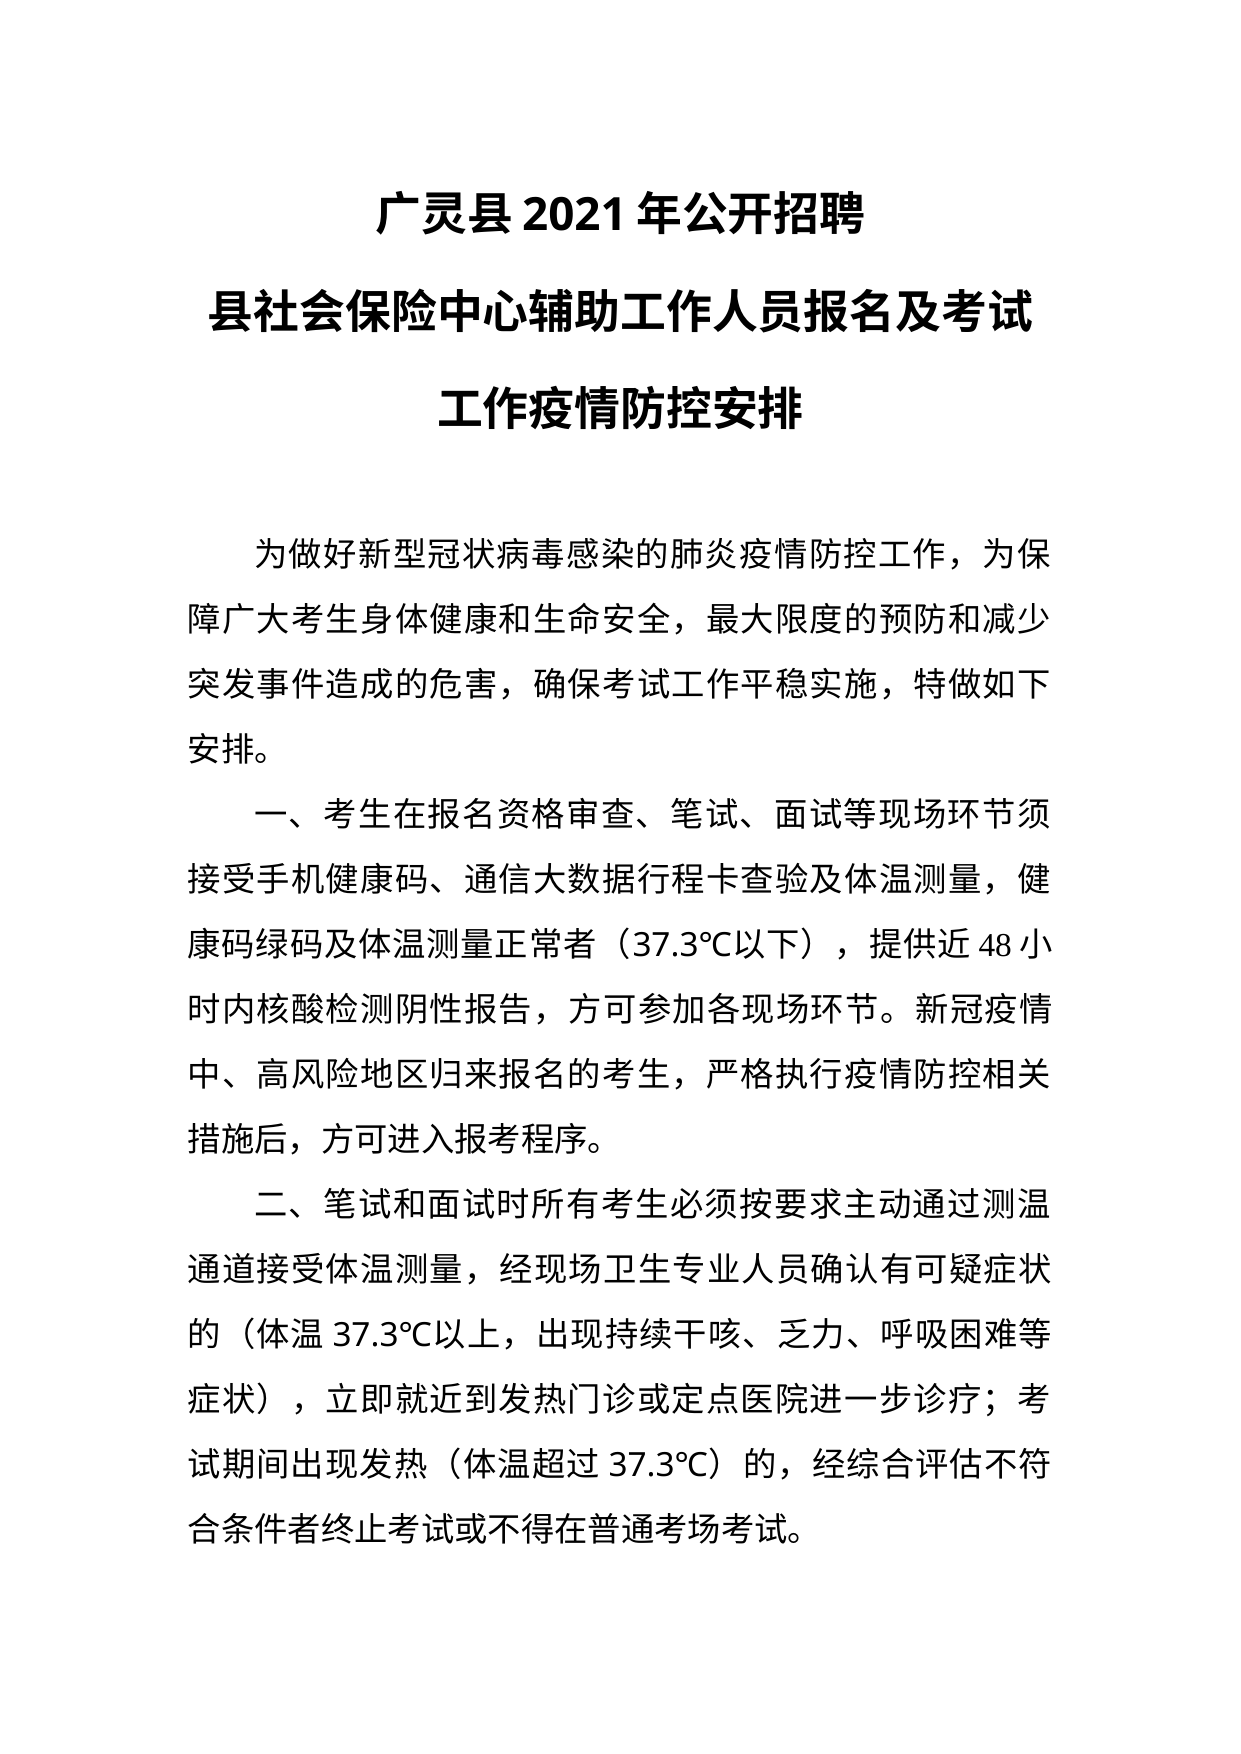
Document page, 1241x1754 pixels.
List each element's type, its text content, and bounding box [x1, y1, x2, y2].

text 县社会保险中心辅助工作人员报名及考试工作疫情防控安排 [187, 259, 1053, 454]
text 一、考生在报名资格审查、笔试、面试等现场环节须接受手机健康码、通信大数据行程卡查验及体温测量，健康码绿码及体温测量正常者（37.3℃以下），提供近48小时内核酸检测阴性报告，方可参加各现场环节。新冠疫情中、高风险地区归来报名的考生，严格执行疫情防控相关措施后，方可进入报考程序。 [187, 779, 1053, 1169]
text 广灵县2021年公开招聘 [187, 162, 1053, 259]
text 为做好新型冠状病毒感染的肺炎疫情防控工作，为保障广大考生身体健康和生命安全，最大限度的预防和减少突发事件造成的危害，确保考试工作平稳实施，特做如下安排。 [187, 519, 1053, 779]
text 二、笔试和面试时所有考生必须按要求主动通过测温通道接受体温测量，经现场卫生专业人员确认有可疑症状的（体温37.3℃以上，出现持续干咳、乏力、呼吸困难等症状），立即就近到发热门诊或定点医院进一步诊疗；考试期间出现发热（体温超过37.3℃）的，经综合评估不符合条件者终止考试或不得在普通考场考试。 [187, 1169, 1053, 1559]
